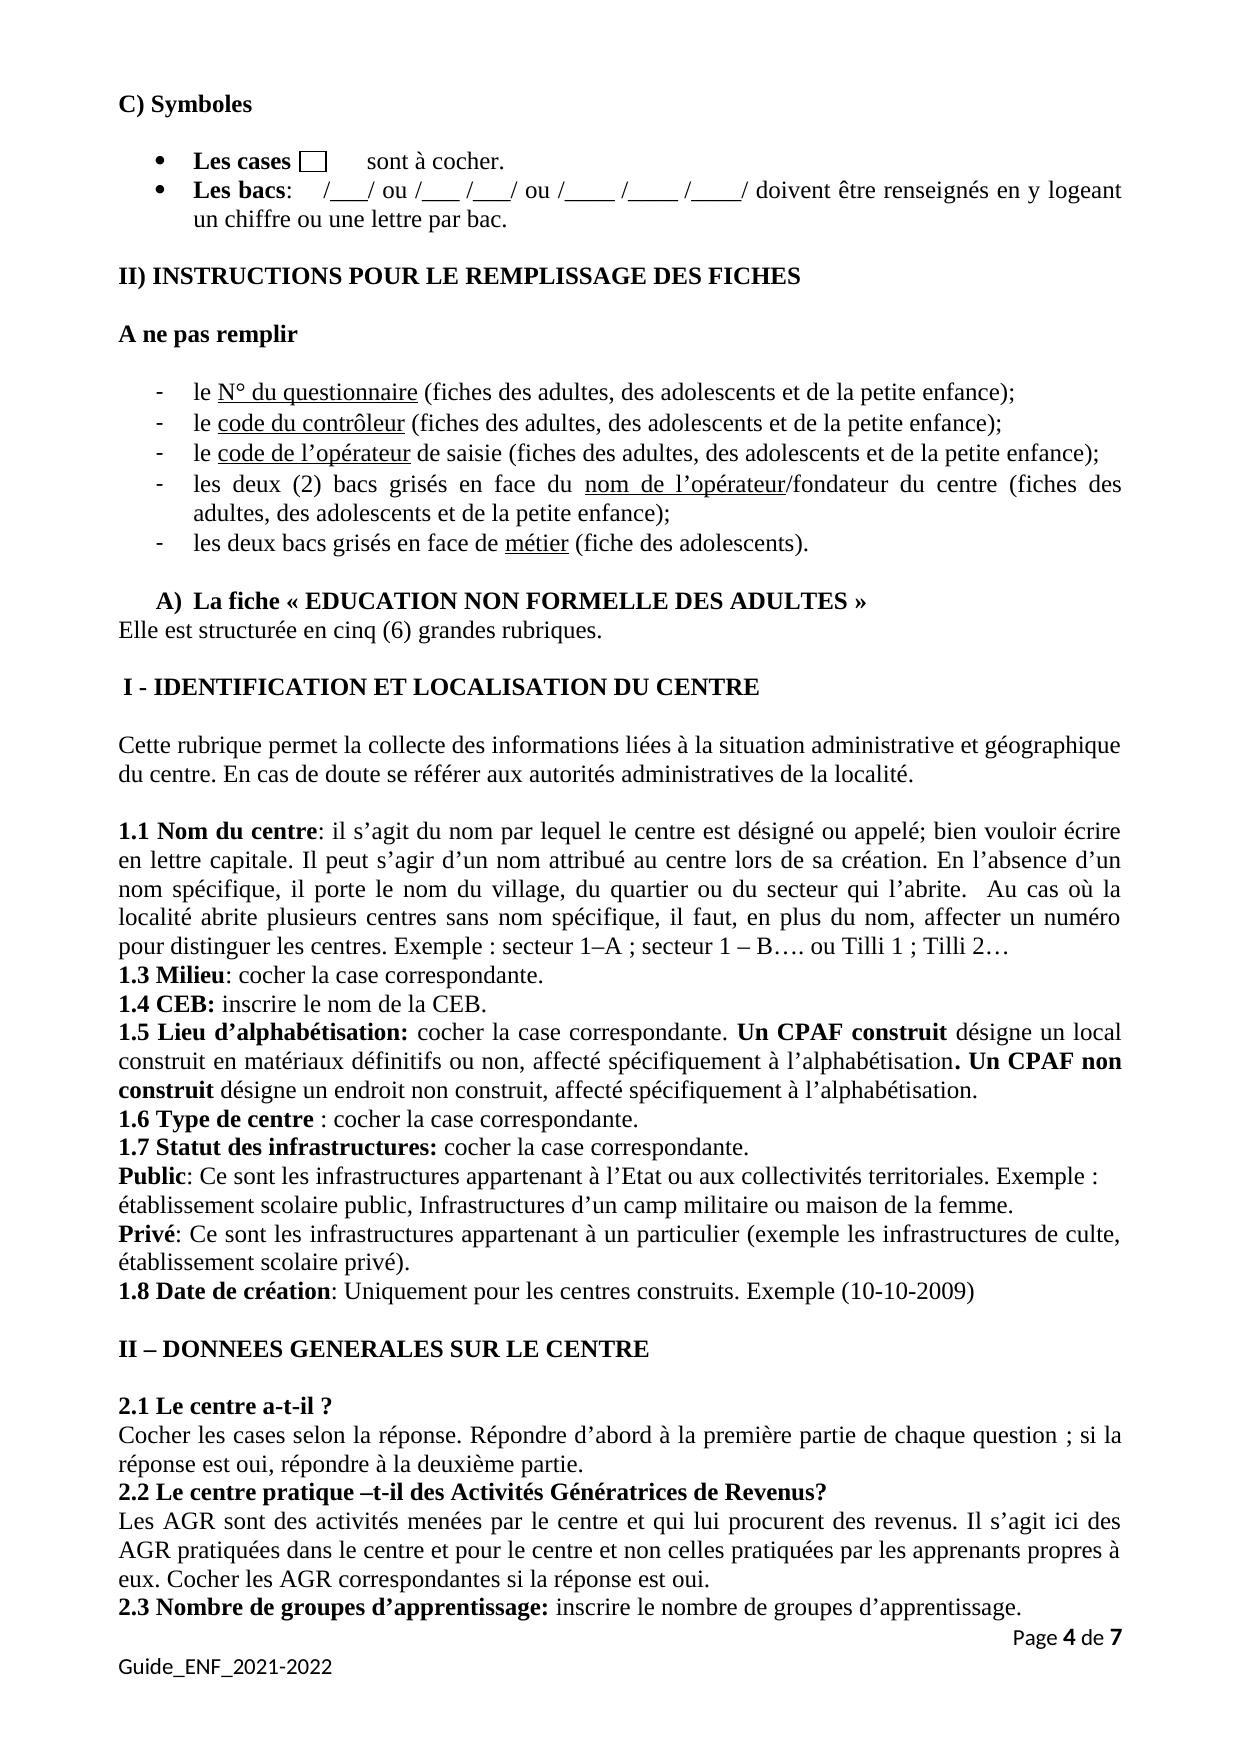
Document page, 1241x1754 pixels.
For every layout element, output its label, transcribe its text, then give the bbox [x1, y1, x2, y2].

text 2.2 Le centre pratique –t-il des Activités Génératrices de Revenus? [118, 1477, 1122, 1506]
text Cocher les cases selon la réponse. Répondre d’abord à la première partie de chaque question ; si la réponse est oui, répondre à la deuxième partie. [118, 1420, 1122, 1477]
text 1.5 Lieu d’alphabétisation: cocher la case correspondante. Un CPAF construit désigne un local construit en matériaux définitifs ou non, affecté spécifiquement à l’alphabétisation. Un CPAF non construit désigne un endroit non construit, affecté spécifiquement à l’alphabétisation. [118, 1017, 1122, 1104]
list Les cases : sont à cocher. [156, 146, 1122, 175]
text A ne pas remplir [118, 319, 1122, 347]
text C) Symboles [118, 89, 1122, 117]
list le code du contrôleur (fiches des adultes, des adolescents et de la petite enfance); [156, 407, 1122, 437]
list Les bacs: /___/ ou /___ /___/ ou /____ /____ /____/ doivent être renseignés en y logeant un chiffre ou une lettre par bac. [156, 175, 1122, 232]
text 1.6 Type de centre : cocher la case correspondante. [118, 1104, 1122, 1132]
text II – DONNEES GENERALES SUR LE CENTRE [118, 1334, 1122, 1362]
text 1.8 Date de création: Uniquement pour les centres construits. Exemple (10-10-2009) [118, 1276, 1122, 1305]
list les deux (2) bacs grisés en face du nom de l’opérateur/fondateur du centre (fiches des adultes, des adolescents et de la petite enfance); [156, 468, 1122, 527]
text Les AGR sont des activités menées par le centre et qui lui procurent des revenus. Il s’agit ici des AGR pratiquées dans le centre et pour le centre et non celles pratiquées par les apprenants propres à eux. Cocher les AGR correspondantes si la réponse est oui. [118, 1506, 1122, 1592]
text 2.1 Le centre a-t-il ? [118, 1391, 1122, 1420]
text 2.3 Nombre de groupes d’apprentissage: inscrire le nombre de groupes d’apprentissage. [118, 1592, 1122, 1621]
text Cette rubrique permet la collecte des informations liées à la situation administrative et géographique du centre. En cas de doute se référer aux autorités administratives de la localité. [118, 730, 1122, 787]
text 1.1 Nom du centre: il s’agit du nom par lequel le centre est désigné ou appelé; bien vouloir écrire en lettre capitale. Il peut s’agir d’un nom attribué au centre lors de sa création. En l’absence d’un nom spécifique, il porte le nom du village, du quartier ou du secteur qui l’abrite. Au cas où la localité abrite plusieurs centres sans nom spécifique, il faut, en plus du nom, affecter un numéro pour distinguer les centres. Exemple : secteur 1–A ; secteur 1 – B…. ou Tilli 1 ; Tilli 2… [118, 816, 1122, 960]
text II) INSTRUCTIONS POUR LE REMPLISSAGE DES FICHES [118, 261, 1122, 290]
text 1.4 CEB: inscrire le nom de la CEB. [118, 989, 1122, 1017]
text Public: Ce sont les infrastructures appartenant à l’Etat ou aux collectivités territoriales. Exemple : établissement scolaire public, Infrastructures d’un camp militaire ou maison de la femme. [118, 1161, 1122, 1219]
list La fiche « EDUCATION NON FORMELLE DES ADULTES » [156, 586, 1122, 615]
text Privé: Ce sont les infrastructures appartenant à un particulier (exemple les infrastructures de culte, établissement scolaire privé). [118, 1219, 1122, 1276]
text Elle est structurée en cinq (6) grandes rubriques. [118, 615, 1122, 644]
list les deux bacs grisés en face de métier (fiche des adolescents). [156, 527, 1122, 557]
list le code de l’opérateur de saisie (fiches des adultes, des adolescents et de la petite enfance); [156, 437, 1122, 468]
list le N° du questionnaire (fiches des adultes, des adolescents et de la petite enfance); [156, 376, 1122, 407]
text I - IDENTIFICATION ET LOCALISATION DU CENTRE [123, 672, 1122, 701]
text 1.3 Milieu: cocher la case correspondante. [118, 960, 1122, 989]
text 1.7 Statut des infrastructures: cocher la case correspondante. [118, 1132, 1122, 1161]
